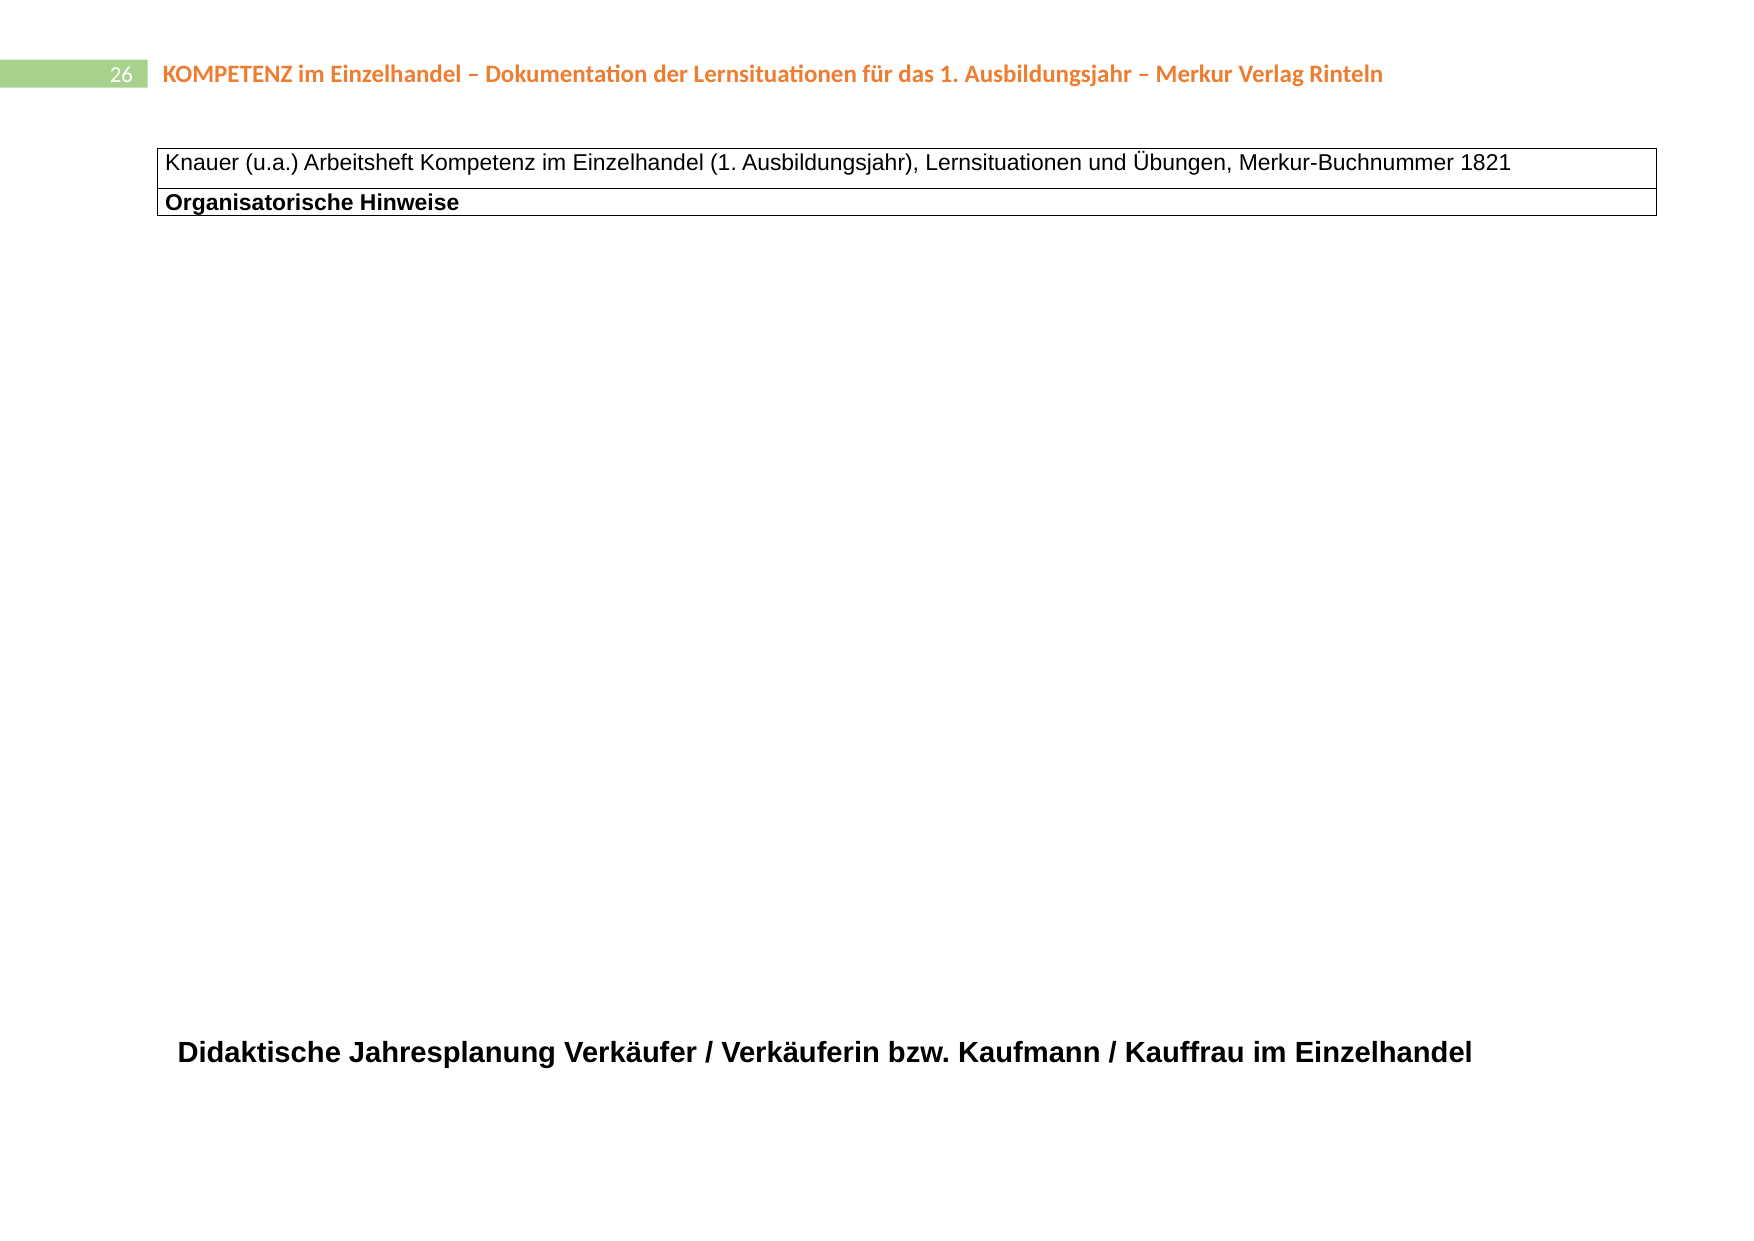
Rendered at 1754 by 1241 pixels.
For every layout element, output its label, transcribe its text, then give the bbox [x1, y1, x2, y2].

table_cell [158, 149, 1656, 187]
table_cell Organisatorische Hinweise [158, 189, 1656, 215]
text Didaktische Jahresplanung Verkäufer / Verkäuferin bzw. Kaufmann / Kauffrau im Einzelhandel [177, 1036, 1606, 1069]
